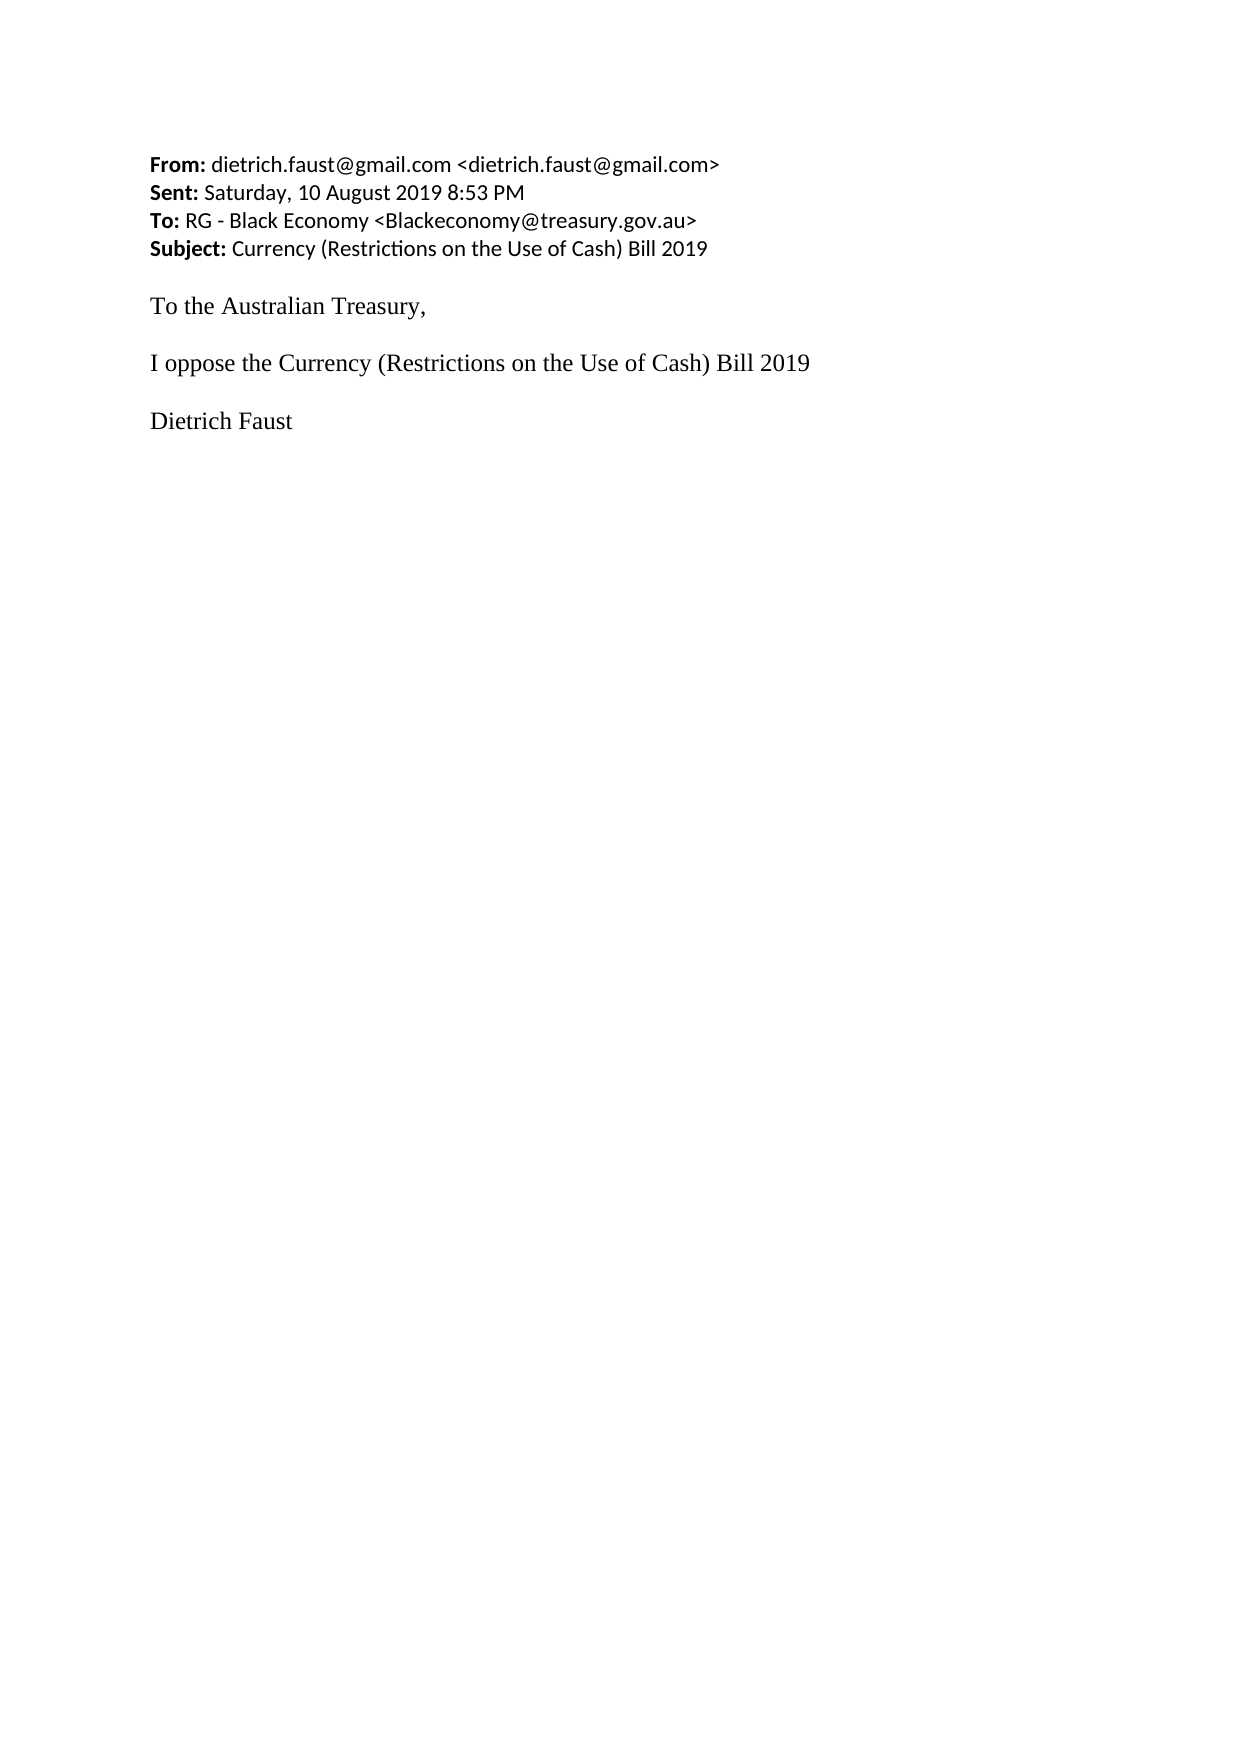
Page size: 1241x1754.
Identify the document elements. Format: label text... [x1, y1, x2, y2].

text I oppose the Currency (Restrictions on the Use of Cash) Bill 2019 [150, 348, 1090, 377]
text To the Australian Treasury, [150, 291, 1090, 319]
text From: dietrich.faust@gmail.com <dietrich.faust@gmail.com> Sent: Saturday, 10 August 2019 8:53 PM To: RG - Black Economy <Blackeconomy@treasury.gov.au> Subject: Currency (Restrictions on the Use of Cash) Bill 2019 [150, 150, 1090, 262]
text Dietrich Faust [150, 406, 1090, 434]
